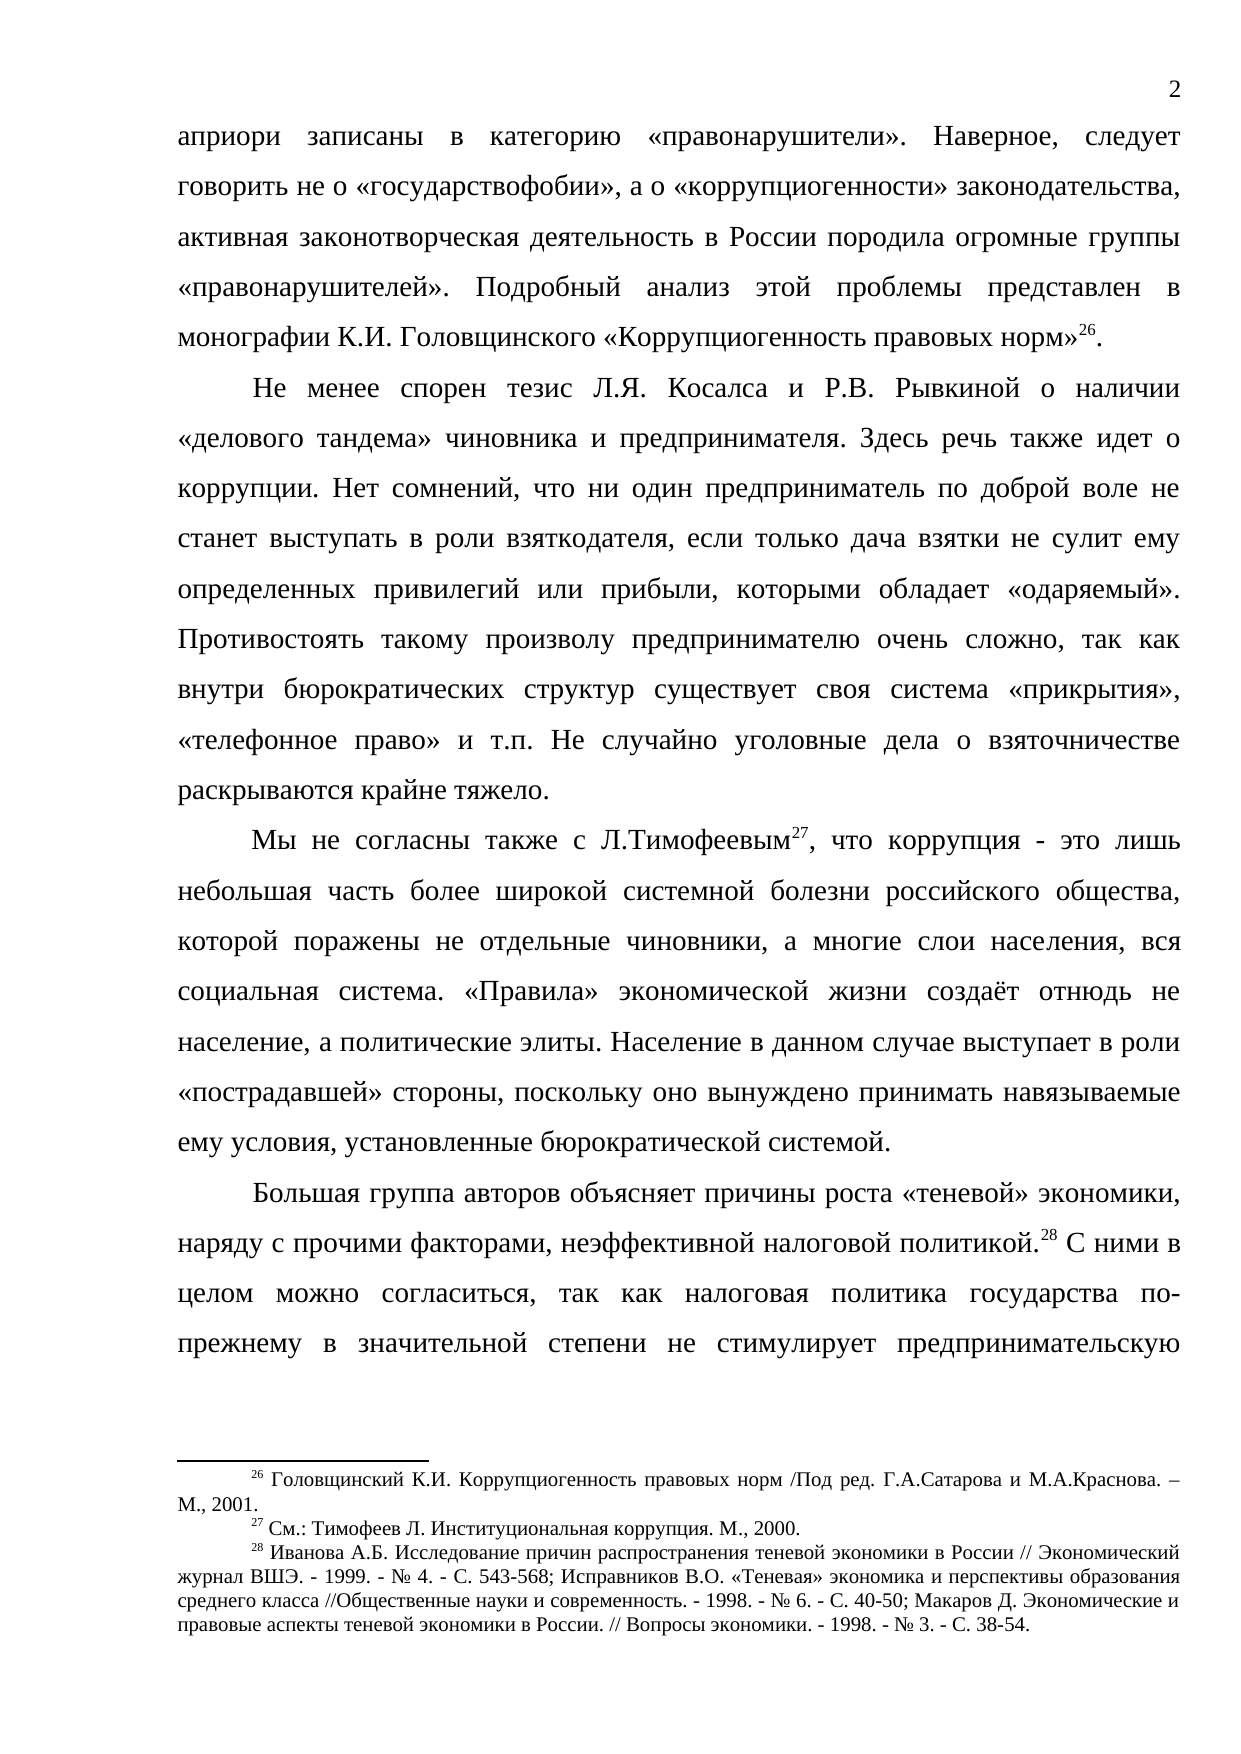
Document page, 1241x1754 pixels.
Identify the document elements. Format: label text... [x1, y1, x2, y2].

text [177, 1175, 1181, 1359]
text Не менее спорен тезис Л.Я. Косалса и Р.В. Рывкиной о наличии «делового тандема» чиновника и предпринимателя. Здесь речь также идет о коррупции. Нет сомнений, что ни один предприниматель по доброй воле не станет выступать в роли взяткодателя, если только дача взятки не сулит ему определенных привилегий или прибыли, которыми обладает «одаряемый». Противостоять такому произволу предпринимателю очень сложно, так как внутри бюрократических структур существует своя система «прикрытия», «телефонное право» и т.п. Не случайно уголовные дела о взяточничестве раскрываются крайне тяжело. [177, 370, 1181, 806]
text Мы не согласны также с Л.Тимофеевым, что коррупция - это лишь небольшая часть более широкой системной болезни российского общества, которой поражены не отдельные чиновники, а многие слои населения, вся социальная система. «Правила» экономической жизни создаёт отнюдь не население, а политические элиты. Население в данном случае выступает в роли «пострадавшей» стороны, поскольку оно вынуждено принимать навязываемые ему условия, установленные бюрократической системой. [177, 822, 1181, 1158]
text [177, 118, 1181, 353]
